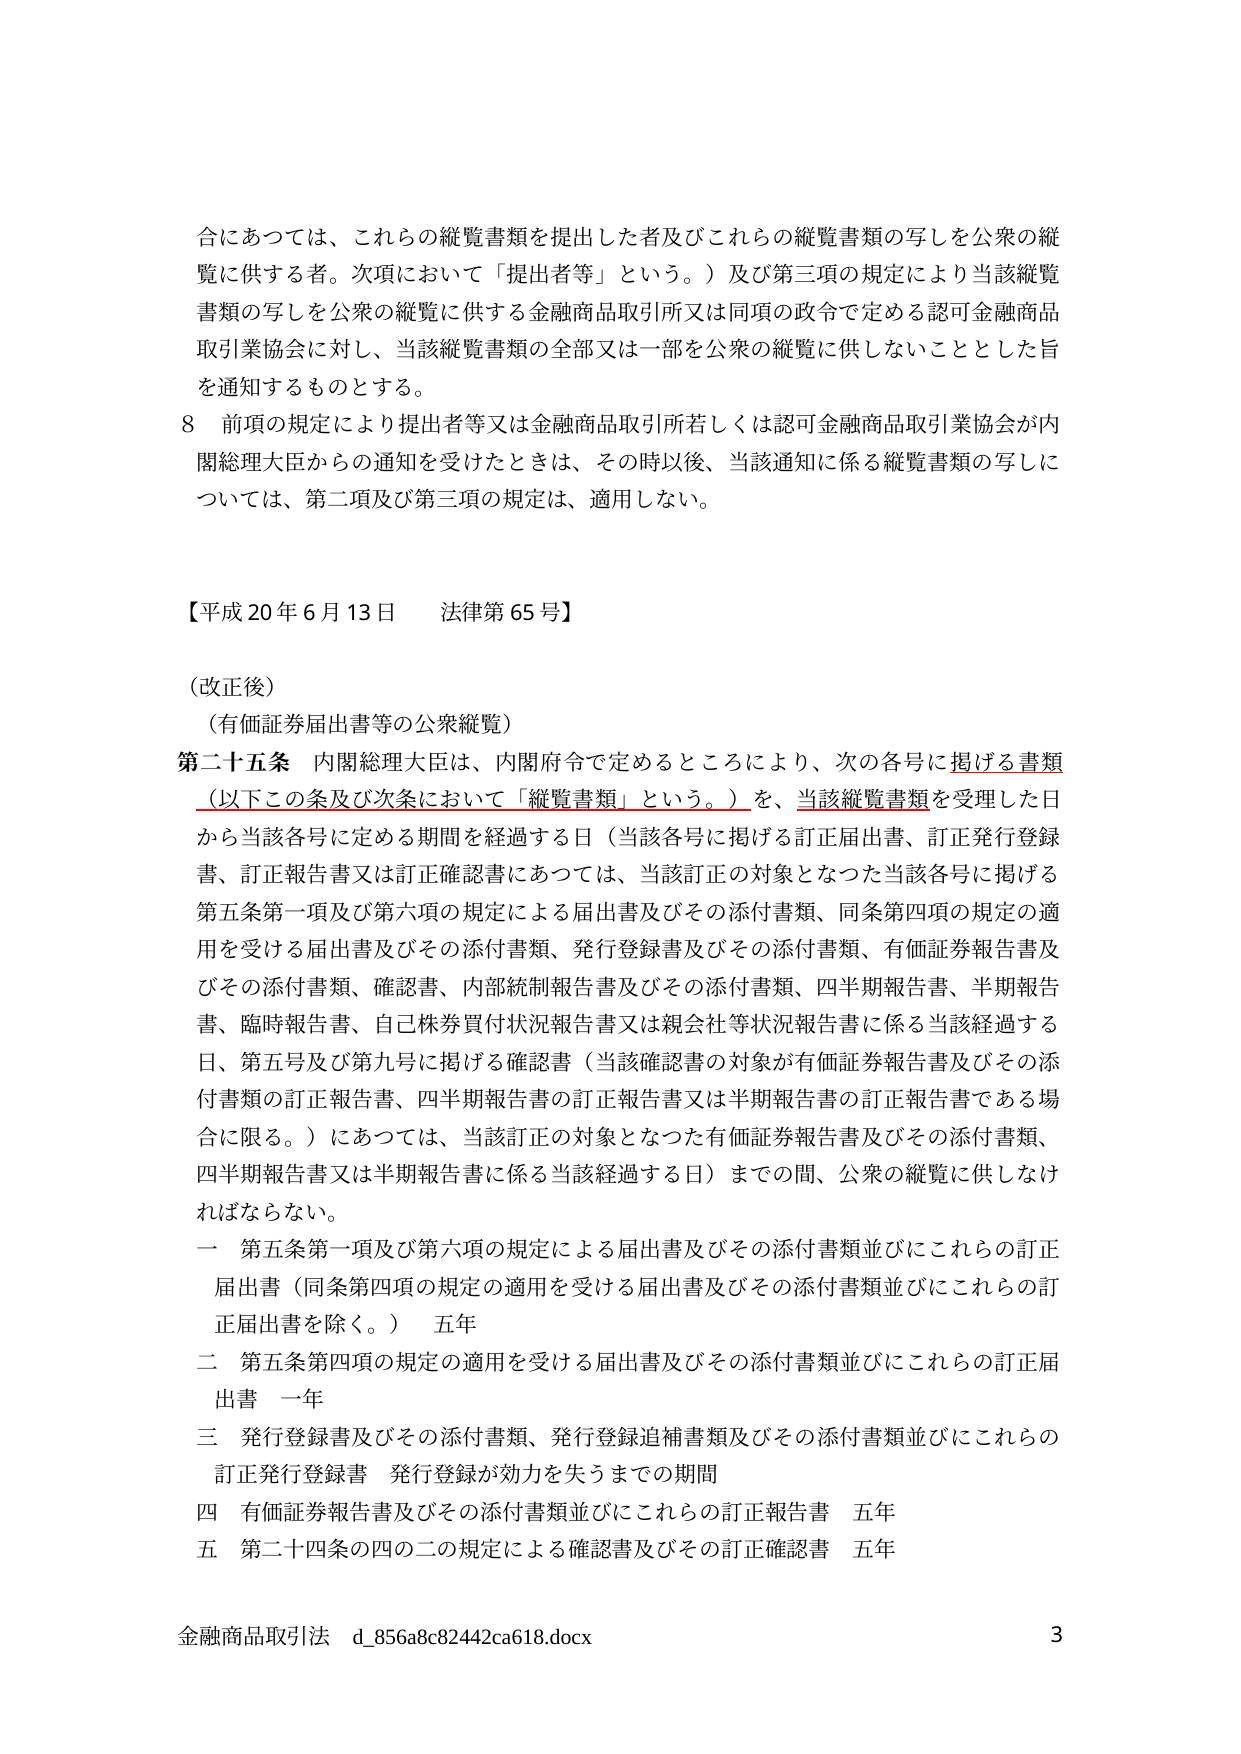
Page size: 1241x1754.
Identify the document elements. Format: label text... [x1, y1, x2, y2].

text （改正後） [177, 667, 1063, 704]
text 一 第五条第一項及び第六項の規定による届出書及びその添付書類並びにこれらの訂正届出書（同条第四項の規定の適用を受ける届出書及びその添付書類並びにこれらの訂正届出書を除く。） 五年 [196, 1229, 1063, 1342]
text （有価証券届出書等の公衆縦覧） [196, 704, 1063, 742]
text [177, 217, 1063, 404]
text 第二十五条 内閣総理大臣は、内閣府令で定めるところにより、次の各号に掲げる書類（以下この条及び次条において「縦覧書類」という。）を、当該縦覧書類を受理した日から当該各号に定める期間を経過する日（当該各号に掲げる訂正届出書、訂正発行登録書、訂正報告書又は訂正確認書にあつては、当該訂正の対象となつた当該各号に掲げる第五条第一項及び第六項の規定による届出書及びその添付書類、同条第四項の規定の適用を受ける届出書及びその添付書類、発行登録書及びその添付書類、有価証券報告書及びその添付書類、確認書、内部統制報告書及びその添付書類、四半期報告書、半期報告書、臨時報告書、自己株券買付状況報告書又は親会社等状況報告書に係る当該経過する日、第五号及び第九号に掲げる確認書（当該確認書の対象が有価証券報告書及びその添付書類の訂正報告書、四半期報告書の訂正報告書又は半期報告書の訂正報告書である場合に限る。）にあつては、当該訂正の対象となつた有価証券報告書及びその添付書類、四半期報告書又は半期報告書に係る当該経過する日）までの間、公衆の縦覧に供しなければならない。 [177, 742, 1063, 1229]
text 五 第二十四条の四の二の規定による確認書及びその訂正確認書 五年 [196, 1529, 1063, 1567]
text 三 発行登録書及びその添付書類、発行登録追補書類及びその添付書類並びにこれらの訂正発行登録書 発行登録が効力を失うまでの期間 [196, 1417, 1063, 1492]
text 【平成20年6月13日 法律第65号】 [177, 592, 1063, 629]
text 四 有価証券報告書及びその添付書類並びにこれらの訂正報告書 五年 [196, 1492, 1063, 1529]
text ８ 前項の規定により提出者等又は金融商品取引所若しくは認可金融商品取引業協会が内閣総理大臣からの通知を受けたときは、その時以後、当該通知に係る縦覧書類の写しについては、第二項及び第三項の規定は、適用しない。 [177, 404, 1063, 517]
text 二 第五条第四項の規定の適用を受ける届出書及びその添付書類並びにこれらの訂正届出書 一年 [196, 1342, 1063, 1417]
